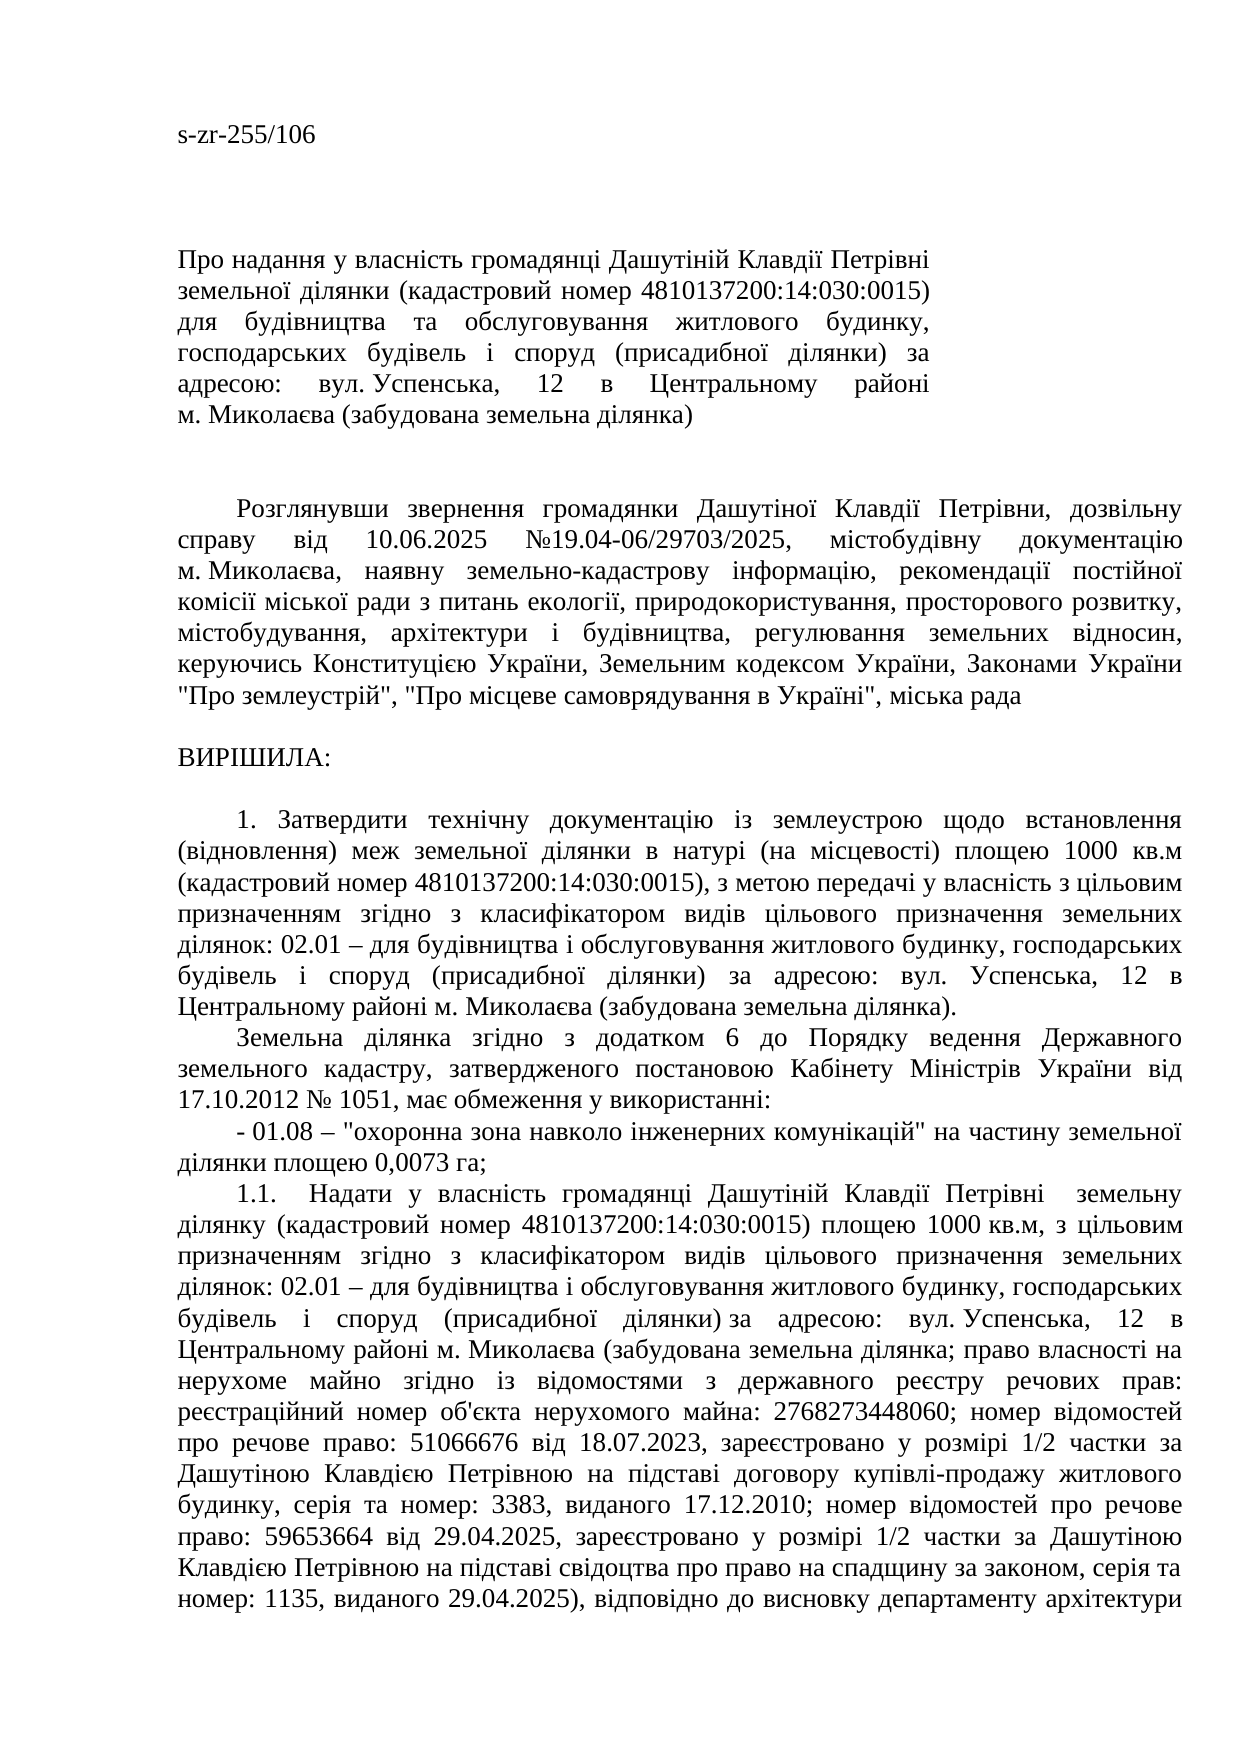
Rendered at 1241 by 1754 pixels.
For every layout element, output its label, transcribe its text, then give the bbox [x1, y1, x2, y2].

text s-zr-255/106 [177, 118, 1183, 149]
text Розглянувши звернення громадянки Дашутіної Клавдії Петрівни, дозвільну справу від 10.06.2025 №19.04-06/29703/2025, містобудівну документацію м. Миколаєва, наявну земельно-кадастрову інформацію, рекомендації постійної комісії міської ради з питань екології, природокористування, просторового розвитку, містобудування, архітектури і будівництва, регулювання земельних відносин, керуючись Конституцією України, Земельним кодексом України, Законами України "Про землеустрій", "Про місцеве самоврядування в Україні", міська рада [177, 492, 1183, 710]
text Земельна ділянка згідно з додатком 6 до Порядку ведення Державного земельного кадастру, затвердженого постановою Кабінету Міністрів України від 17.10.2012 № 1051, має обмеження у використанні: [177, 1021, 1183, 1115]
text Про надання у власність громадянці Дашутіній Клавдії Петрівні земельної ділянки (кадастровий номер 4810137200:14:030:0015) для будівництва та обслуговування житлового будинку, господарських будівель і споруд (присадибної ділянки) за адресою: вул. Успенська, 12 в Центральному районі м. Миколаєва (забудована земельна ділянка) [177, 243, 930, 429]
text 1. Затвердити технічну документацію із землеустрою щодо встановлення (відновлення) меж земельної ділянки в натурі (на місцевості) площею 1000 кв.м (кадастровий номер 4810137200:14:030:0015), з метою передачі у власність з цільовим призначенням згідно з класифікатором видів цільового призначення земельних ділянок: 02.01 – для будівництва і обслуговування житлового будинку, господарських будівель і споруд (присадибної ділянки) за адресою: вул. Успенська, 12 в Центральному районі м. Миколаєва (забудована земельна ділянка). [177, 803, 1183, 1021]
text - 01.08 – "охоронна зона навколо інженерних комунікацій" на частину земельної ділянки площею 0,0073 га; [177, 1115, 1183, 1177]
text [177, 1177, 1183, 1613]
text ВИРІШИЛА: [177, 741, 1183, 772]
